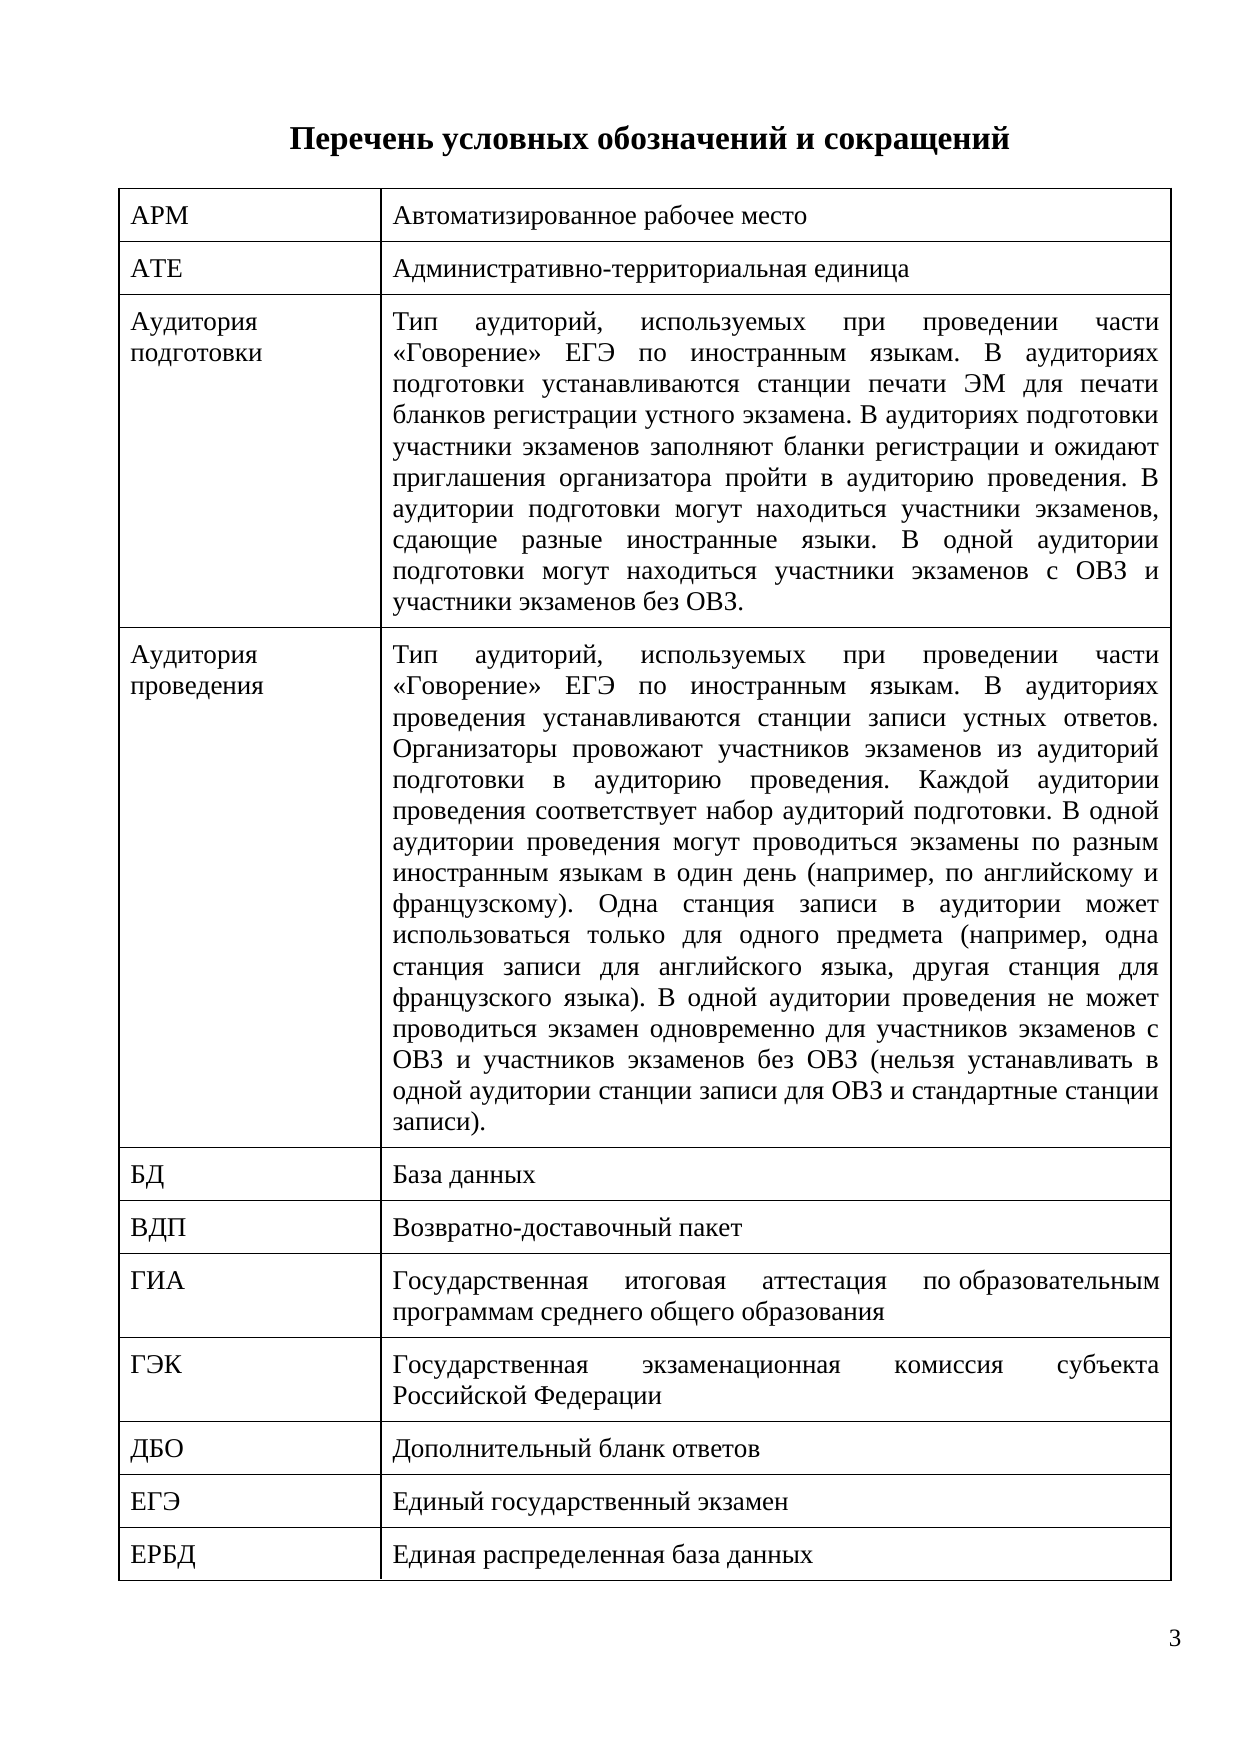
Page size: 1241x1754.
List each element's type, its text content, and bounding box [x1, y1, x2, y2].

table_cell Административно-территориальная единица [382, 242, 1170, 293]
table_header Автоматизированное рабочее место [382, 189, 1170, 241]
text Перечень условных обозначений и сокращений [118, 118, 1181, 156]
table_cell База данных [382, 1148, 1170, 1200]
table_cell ГИА [120, 1254, 380, 1337]
table_cell Аудитория подготовки [120, 295, 380, 627]
table_cell Аудитория проведения [120, 628, 380, 1147]
table_cell Единый государственный экзамен [382, 1475, 1170, 1527]
table_cell ГЭК [120, 1338, 380, 1421]
table_cell Тип аудиторий, используемых при проведении части «Говорение» ЕГЭ по иностранным языкам. В аудиториях проведения устанавливаются станции записи устных ответов. Организаторы провожают участников экзаменов из аудиторий подготовки в аудиторию проведения. Каждой аудитории проведения соответствует набор аудиторий подготовки. В одной аудитории проведения могут проводиться экзамены по разным иностранным языкам в один день (например, по английскому и французскому). Одна станция записи в аудитории может использоваться только для одного предмета (например, одна станция записи для английского языка, другая станция для французского языка). В одной аудитории проведения не может проводиться экзамен одновременно для участников экзаменов с ОВЗ и участников экзаменов без ОВЗ (нельзя устанавливать в одной аудитории станции записи для ОВЗ и стандартные станции записи). [382, 628, 1170, 1147]
table_cell ЕРБД [120, 1528, 380, 1579]
table_cell Единая распределенная база данных [382, 1528, 1170, 1579]
table_cell Государственная итоговая аттестация по образовательным программам среднего общего образования [382, 1254, 1170, 1337]
table_cell АТЕ [120, 242, 380, 293]
table_header АРМ [120, 189, 380, 241]
table_cell Возвратно-доставочный пакет [382, 1201, 1170, 1253]
table_cell Тип аудиторий, используемых при проведении части «Говорение» ЕГЭ по иностранным языкам. В аудиториях подготовки устанавливаются станции печати ЭМ для печати бланков регистрации устного экзамена. В аудиториях подготовки участники экзаменов заполняют бланки регистрации и ожидают приглашения организатора пройти в аудиторию проведения. В аудитории подготовки могут находиться участники экзаменов, сдающие разные иностранные языки. В одной аудитории подготовки могут находиться участники экзаменов с ОВЗ и участники экзаменов без ОВЗ. [382, 295, 1170, 627]
table_cell БД [120, 1148, 380, 1200]
table_cell ВДП [120, 1201, 380, 1253]
table_cell ДБО [120, 1422, 380, 1474]
table_cell Государственная экзаменационная комиссия субъекта Российской Федерации [382, 1338, 1170, 1421]
table_cell ЕГЭ [120, 1475, 380, 1527]
table_cell Дополнительный бланк ответов [382, 1422, 1170, 1474]
